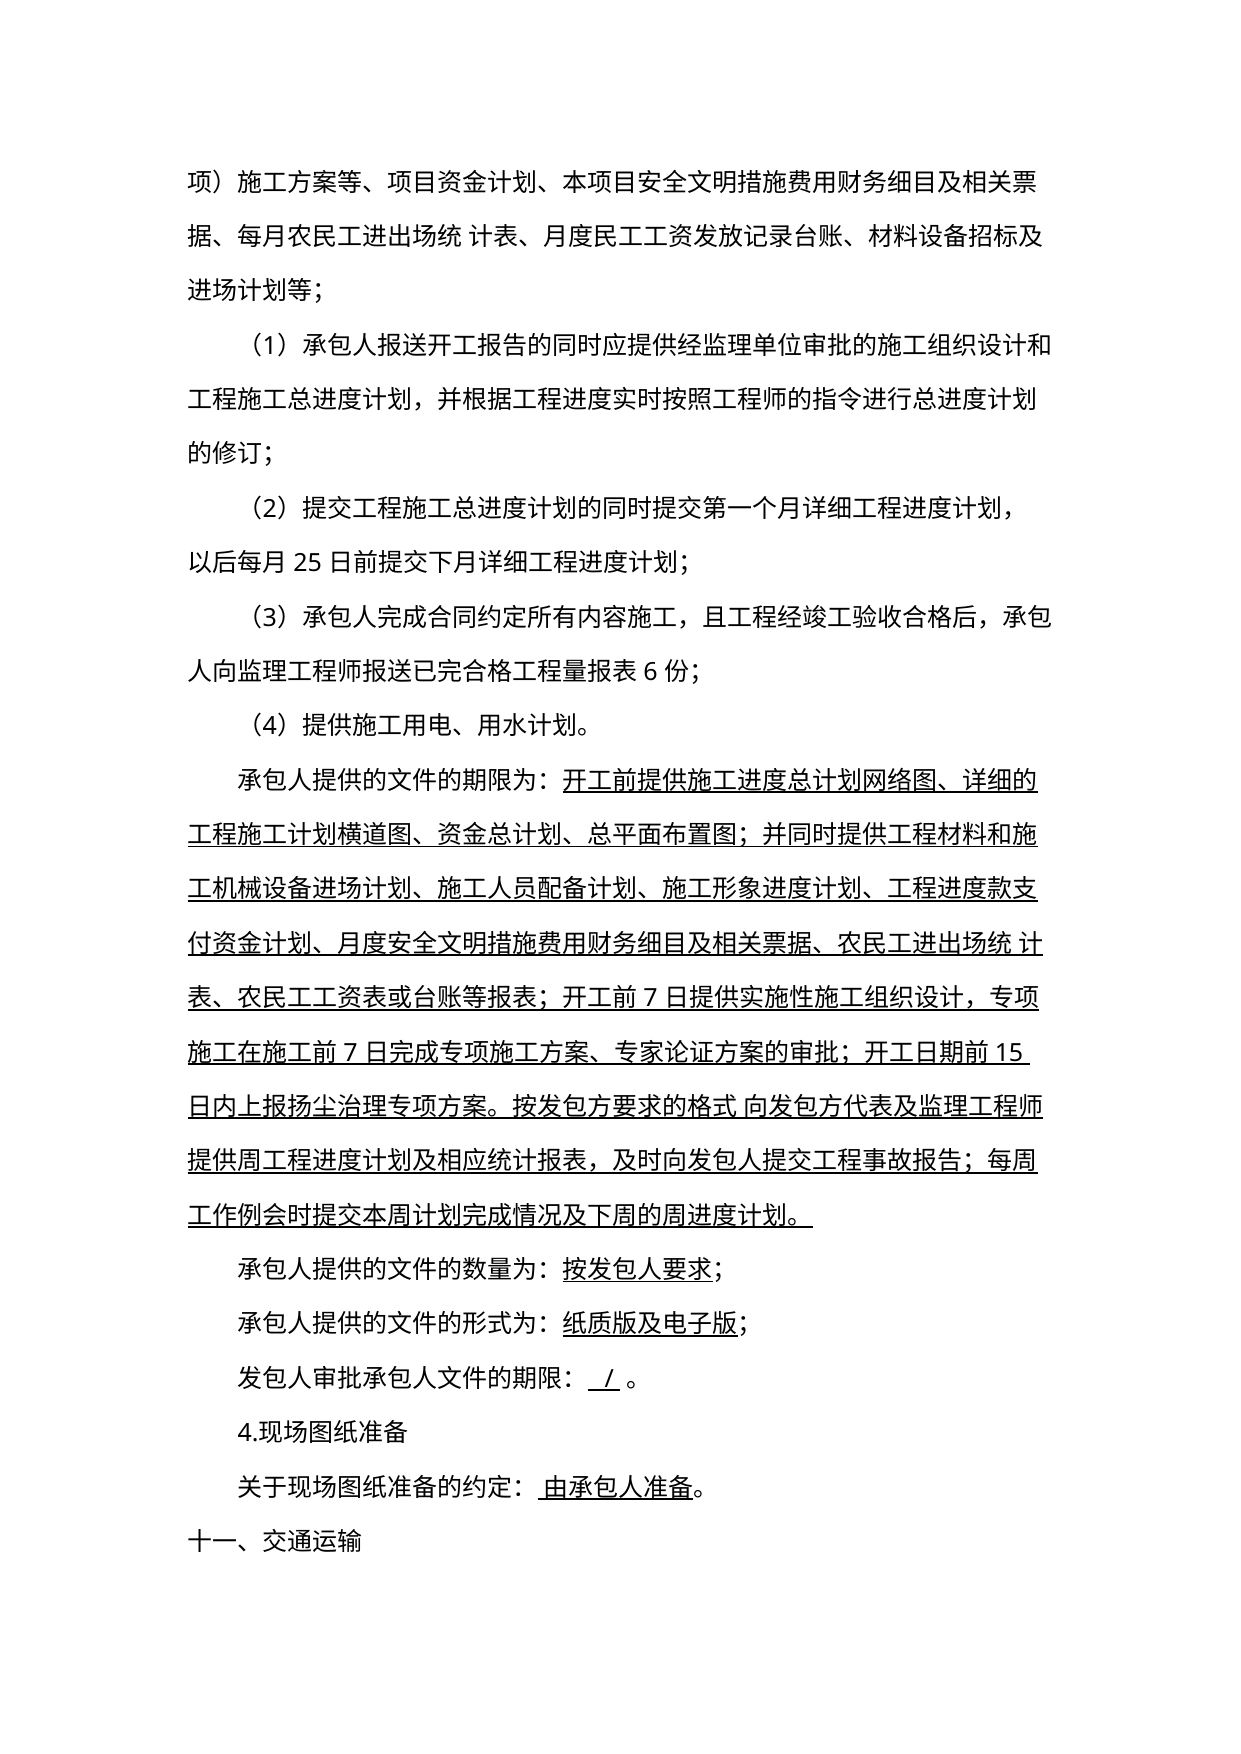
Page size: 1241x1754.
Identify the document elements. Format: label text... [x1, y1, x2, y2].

text 承包人提供的文件的形式为：纸质版及电子版； [187, 1304, 1053, 1340]
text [187, 162, 1053, 307]
text 4.现场图纸准备 [187, 1413, 1053, 1449]
text 关于现场图纸准备的约定： 由承包人准备。 [187, 1467, 1053, 1503]
text 承包人提供的文件的期限为：开工前提供施工进度总计划网络图、详细的工程施工计划横道图、资金总计划、总平面布置图；并同时提供工程材料和施工机械设备进场计划、施工人员配备计划、施工形象进度计划、工程进度款支付资金计划、月度安全文明措施费用财务细目及相关票据、农民工进出场统 计表、农民工工资表或台账等报表；开工前 7 日提供实施性施工组织设计，专项施工在施工前 7 日完成专项施工方案、专家论证方案的审批；开工日期前 15 日内上报扬尘治理专项方案。按发包方要求的格式 向发包方代表及监理工程师提供周工程进度计划及相应统计报表，及时向发包人提交工程事故报告；每周工作例会时提交本周计划完成情况及下周的周进度计划。 [187, 760, 1053, 1231]
text （4）提供施工用电、用水计划。 [187, 706, 1053, 742]
text 发包人审批承包人文件的期限： / 。 [187, 1358, 1053, 1394]
text （3）承包人完成合同约定所有内容施工，且工程经竣工验收合格后，承包人向监理工程师报送已完合格工程量报表 6 份； [187, 597, 1053, 688]
text （2）提交工程施工总进度计划的同时提交第一个月详细工程进度计划， 以后每月 25 日前提交下月详细工程进度计划； [187, 488, 1053, 579]
text （1）承包人报送开工报告的同时应提供经监理单位审批的施工组织设计和工程施工总进度计划，并根据工程进度实时按照工程师的指令进行总进度计划的修订； [187, 325, 1053, 470]
text 十一、交通运输 [187, 1521, 1053, 1558]
text 承包人提供的文件的数量为：按发包人要求； [187, 1249, 1053, 1286]
